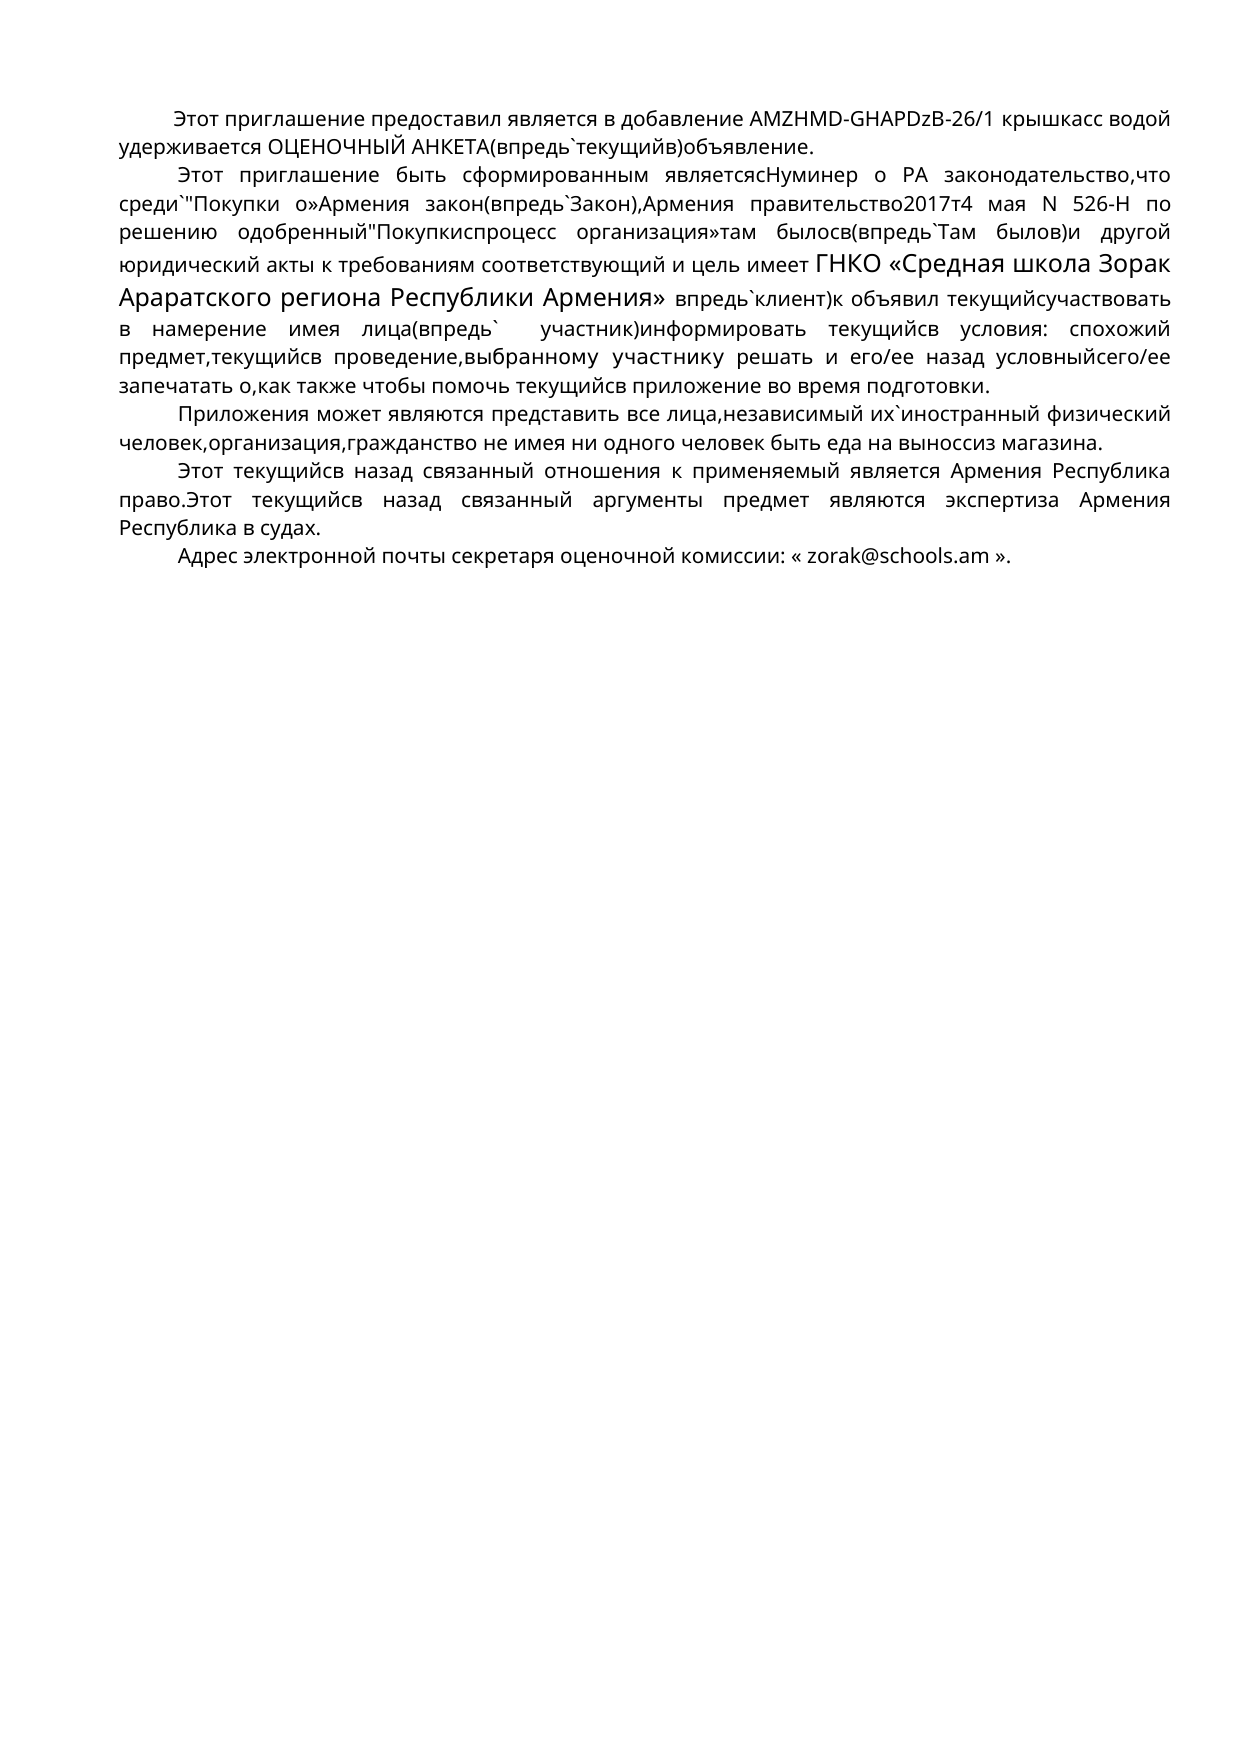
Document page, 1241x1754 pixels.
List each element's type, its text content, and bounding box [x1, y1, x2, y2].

text Приложения может являются представить все лица,независимый их`иностранный физический человек,организация,гражданство не имея ни одного человек быть еда на выноссиз магазина. [118, 399, 1171, 456]
text Этот приглашение быть сформированным являетсясНуминер о РА законодательство,что среди`"Покупки о»Армения закон(впредь`Закон),Армения правительство2017т4 мая N 526-Н по решению одобренный"Покупкиспроцесс организация»там былосв(впредь`Там былов)и другой юридический акты к требованиям соответствующий и цель имеет ГНКО «Средная школа Зорак Араратского региона Республики Армения» впредь`клиент)к объявил текущийсучаствовать в намерение имея лица(впредь` участник)информировать текущийсв условия: спохожий предмет,текущийсв проведение,выбранному участнику решать и его/ее назад условныйсего/ее запечатать о,как также чтобы помочь текущийсв приложение во время подготовки. [118, 161, 1171, 399]
text Адрес электронной почты секретаря оценочной комиссии: « zorak@schools.am ». [118, 542, 1171, 570]
text Этот приглашение предоставил является в добавление AMZHMD-GHAPDzB-26/1 крышкасс водой удерживается ОЦЕНОЧНЫЙ АНКЕТА(впредь`текущийв)объявление. [118, 104, 1171, 161]
text Этот текущийсв назад связанный отношения к применяемый является Армения Республика право.Этот текущийсв назад связанный аргументы предмет являются экспертиза Армения Республика в судах. [118, 456, 1171, 542]
